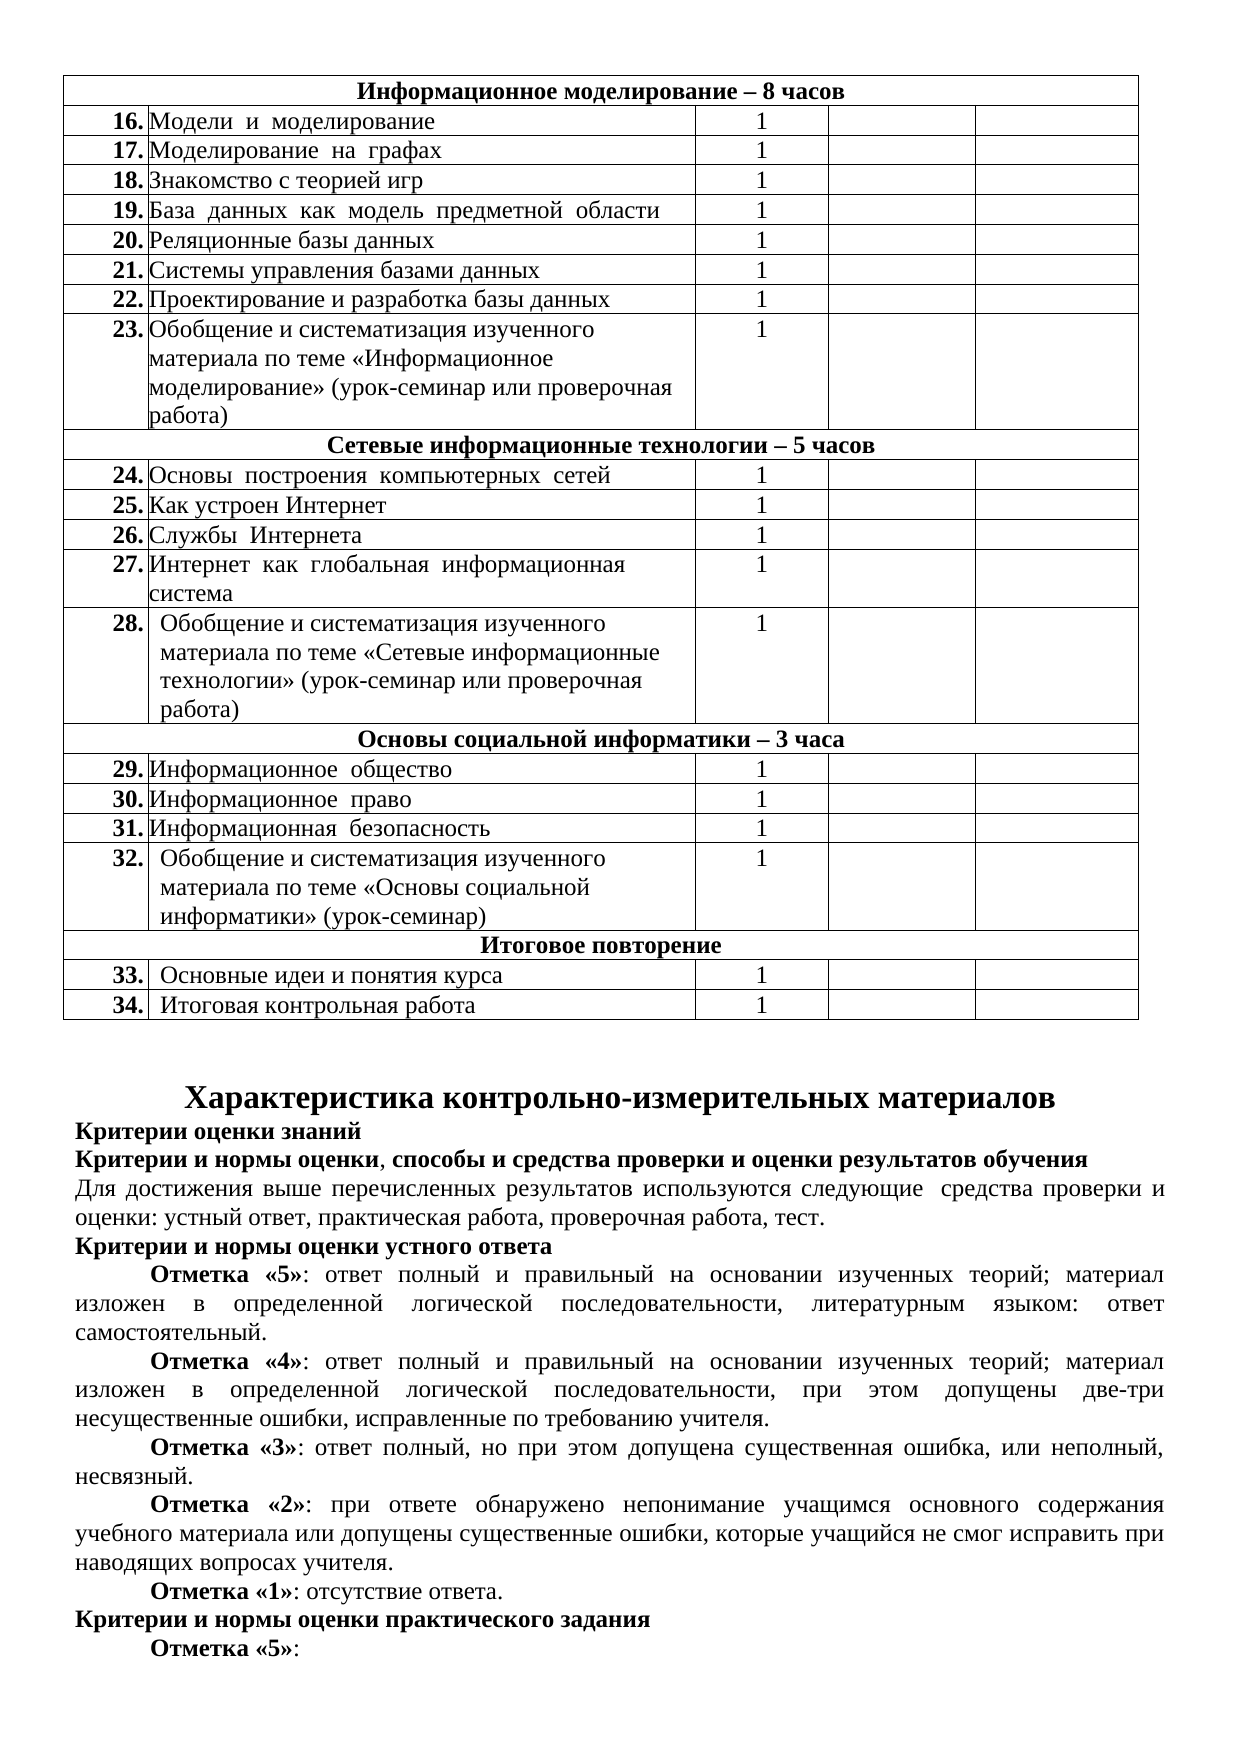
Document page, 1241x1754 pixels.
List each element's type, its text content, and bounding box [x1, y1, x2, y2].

table_cell [829, 460, 975, 489]
table_cell Итоговая контрольная работа [149, 990, 695, 1019]
table_cell [829, 106, 975, 134]
table_cell [976, 490, 1138, 519]
table_cell [976, 550, 1138, 607]
table_cell База данных как модель предметной области [149, 195, 695, 224]
table_cell [64, 225, 148, 254]
table_cell [976, 843, 1138, 929]
table_cell 1 [696, 550, 828, 607]
table_cell [64, 460, 148, 489]
table_cell [64, 754, 148, 783]
table_cell [829, 195, 975, 224]
table_cell Обобщение и систематизация изученного материала по теме «Сетевые информационные технологии» (урок-семинар или проверочная работа) [149, 608, 695, 723]
table_cell Обобщение и систематизация изученного материала по теме «Информационное моделирование» (урок-семинар или проверочная работа) [149, 314, 695, 429]
table_cell [976, 608, 1138, 723]
table_cell [64, 814, 148, 842]
table_cell [829, 754, 975, 783]
table_cell [829, 520, 975, 548]
table_cell 1 [696, 490, 828, 519]
list Критерии и нормы оценки устного ответа [75, 1231, 1165, 1259]
table_cell [829, 784, 975, 812]
table_cell 1 [696, 520, 828, 548]
table_cell [64, 520, 148, 548]
list Отметка «3»: ответ полный, но при этом допущена существенная ошибка, или неполный, несвязный. [75, 1432, 1165, 1489]
table_cell Основы построения компьютерных сетей [149, 460, 695, 489]
table_cell [64, 960, 148, 989]
table_cell [976, 106, 1138, 134]
table_cell [64, 106, 148, 134]
list Отметка «5»: ответ полный и правильный на основании изученных теорий; материал изложен в определенной логической последовательности, литературным языком: ответ самостоятельный. [75, 1259, 1165, 1346]
table_cell Информационная безопасность [149, 814, 695, 842]
table_cell [64, 165, 148, 194]
table_cell 1 [696, 460, 828, 489]
list Отметка «2»: при ответе обнаружено непонимание учащимся основного содержания учебного материала или допущены существенные ошибки, которые учащийся не смог исправить при наводящих вопросах учителя. [75, 1489, 1165, 1576]
table_cell [829, 490, 975, 519]
table_cell [64, 255, 148, 283]
table_cell [976, 165, 1138, 194]
table_cell [829, 285, 975, 313]
table_cell 1 [696, 165, 828, 194]
table_cell [64, 550, 148, 607]
table_cell Как устроен Интернет [149, 490, 695, 519]
table_cell [976, 195, 1138, 224]
table_cell [829, 814, 975, 842]
text Характеристика контрольно-измерительных материалов [75, 1077, 1165, 1116]
table_cell [976, 460, 1138, 489]
list Отметка «4»: ответ полный и правильный на основании изученных теорий; материал изложен в определенной логической последовательности, при этом допущены две-три несущественные ошибки, исправленные по требованию учителя. [75, 1346, 1165, 1432]
table_cell [64, 195, 148, 224]
list Критерии оценки знаний [75, 1116, 1165, 1144]
table_cell 1 [696, 960, 828, 989]
table_cell [64, 608, 148, 723]
table_cell [829, 960, 975, 989]
table_cell [829, 255, 975, 283]
table_cell 1 [696, 608, 828, 723]
table_cell Системы управления базами данных [149, 255, 695, 283]
table_cell [829, 314, 975, 429]
list Критерии и нормы оценки, способы и средства проверки и оценки результатов обучения [75, 1144, 1165, 1173]
table_cell [829, 136, 975, 164]
table_cell 1 [696, 784, 828, 812]
table_cell Знакомство с теорией игр [149, 165, 695, 194]
table_cell 1 [696, 195, 828, 224]
table_cell [976, 314, 1138, 429]
list Для достижения выше перечисленных результатов используются следующие средства проверки и оценки: устный ответ, практическая работа, проверочная работа, тест. [75, 1173, 1165, 1231]
table_cell 1 [696, 285, 828, 313]
list Отметка «5»: [75, 1633, 1165, 1662]
table_cell Сетевые информационные технологии – 5 часов [64, 430, 1138, 459]
table_cell 1 [696, 990, 828, 1019]
table_cell Обобщение и систематизация изученного материала по теме «Основы социальной информатики» (урок-семинар) [149, 843, 695, 929]
table_cell 1 [696, 314, 828, 429]
table_cell [976, 754, 1138, 783]
table_cell [976, 814, 1138, 842]
table_cell 1 [696, 106, 828, 134]
table_cell [976, 520, 1138, 548]
table_cell [64, 843, 148, 929]
table_cell [64, 490, 148, 519]
table_cell Интернет как глобальная информационная система [149, 550, 695, 607]
list Отметка «1»: отсутствие ответа. [75, 1576, 1165, 1604]
table_cell 1 [696, 225, 828, 254]
table_cell Модели и моделирование [149, 106, 695, 134]
table_cell [976, 136, 1138, 164]
table_cell [829, 843, 975, 929]
table_cell [976, 225, 1138, 254]
table_cell 1 [696, 255, 828, 283]
table_cell [64, 990, 148, 1019]
table_cell Основы социальной информатики – 3 часа [64, 724, 1138, 753]
table_cell [829, 165, 975, 194]
table_cell 1 [696, 814, 828, 842]
table_cell [829, 608, 975, 723]
table_cell Итоговое повторение [64, 931, 1138, 959]
table_cell [976, 990, 1138, 1019]
table_cell 1 [696, 754, 828, 783]
table_cell [64, 784, 148, 812]
table_cell [829, 990, 975, 1019]
table_cell [64, 285, 148, 313]
table_cell Информационное общество [149, 754, 695, 783]
table_cell [829, 225, 975, 254]
table_cell 1 [696, 136, 828, 164]
table_cell Основные идеи и понятия курса [149, 960, 695, 989]
table_cell [64, 314, 148, 429]
table_cell Информационное моделирование – 8 часов [64, 76, 1138, 105]
table_cell Службы Интернета [149, 520, 695, 548]
table_cell Моделирование на графах [149, 136, 695, 164]
table_cell Реляционные базы данных [149, 225, 695, 254]
table_cell Информационное право [149, 784, 695, 812]
table_cell [976, 285, 1138, 313]
table_cell [64, 136, 148, 164]
table_cell 1 [696, 843, 828, 929]
table_cell Проектирование и разработка базы данных [149, 285, 695, 313]
list Критерии и нормы оценки практического задания [75, 1604, 1165, 1633]
table_cell [976, 960, 1138, 989]
table_cell [976, 784, 1138, 812]
table_cell [829, 550, 975, 607]
table_cell [976, 255, 1138, 283]
